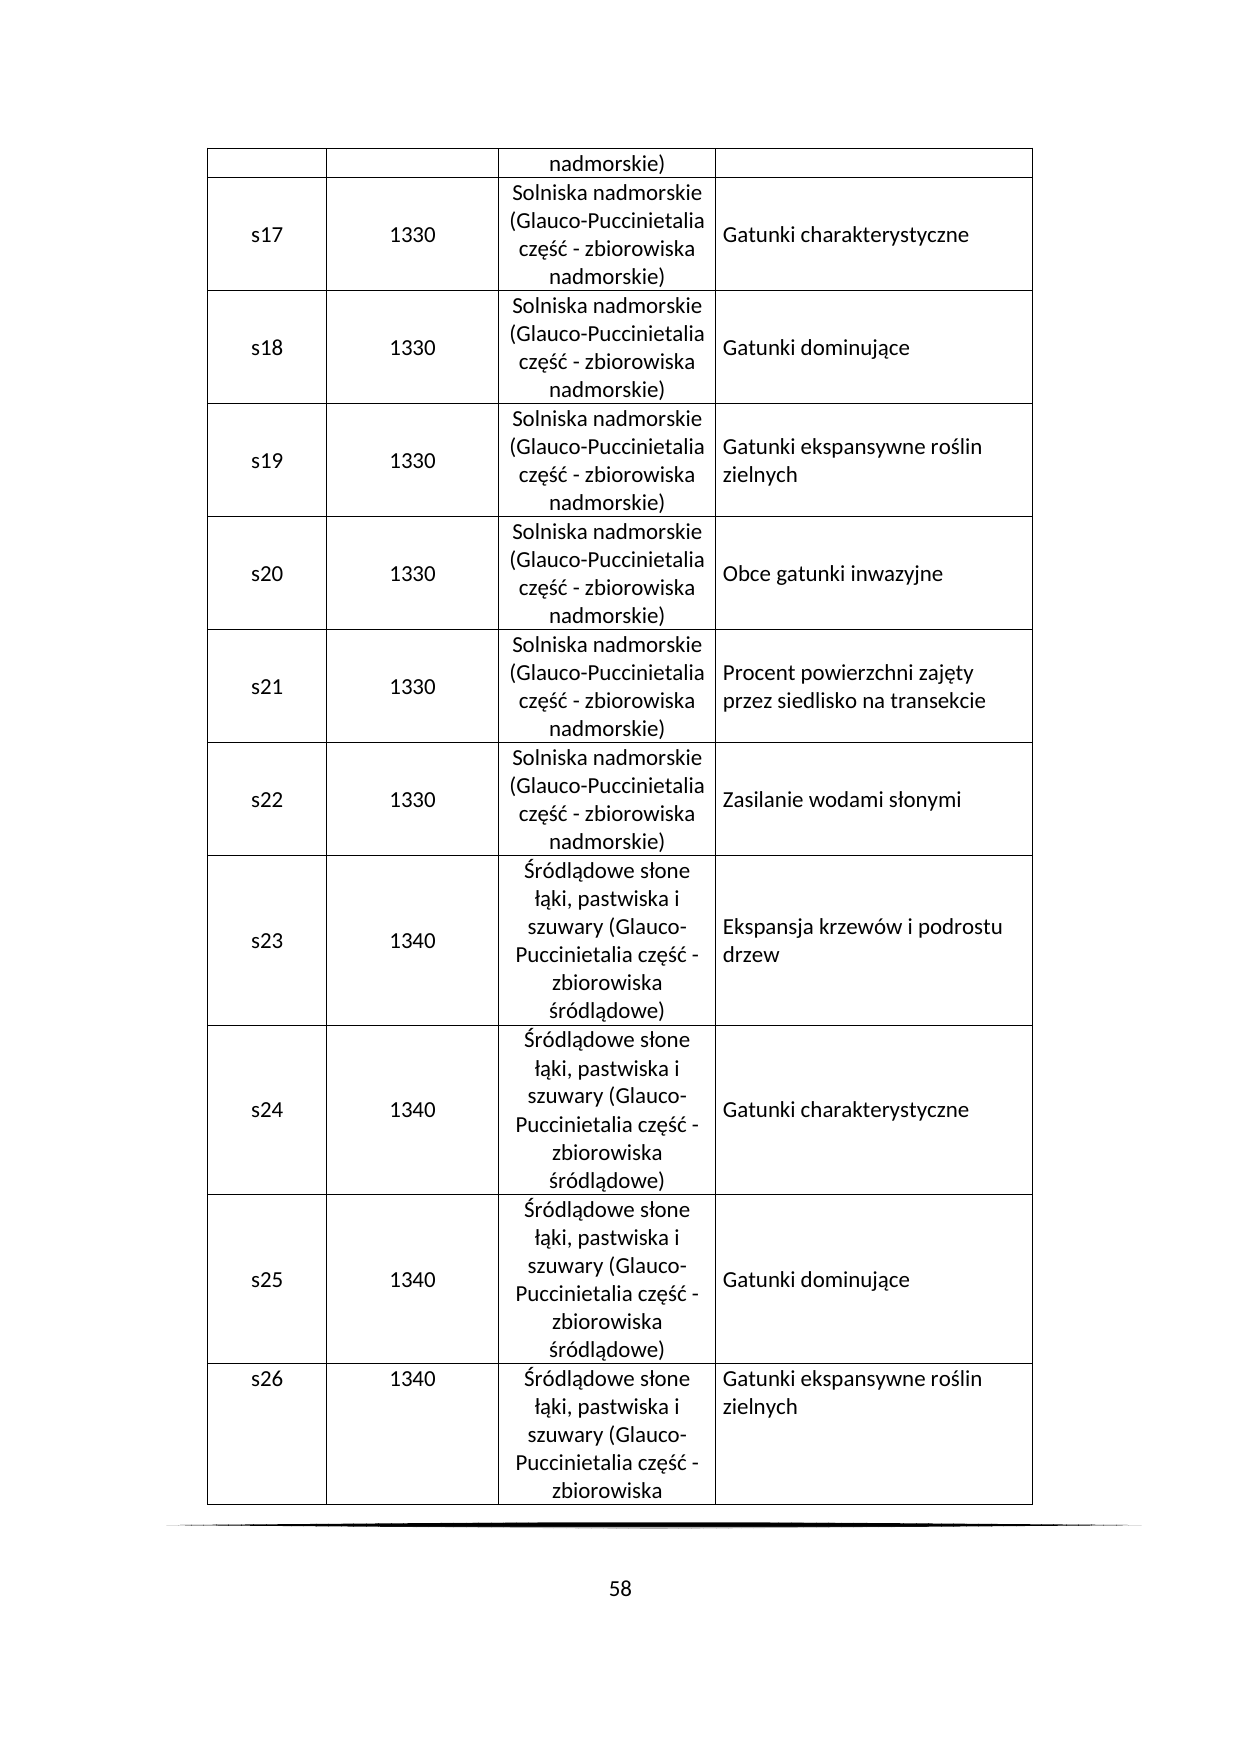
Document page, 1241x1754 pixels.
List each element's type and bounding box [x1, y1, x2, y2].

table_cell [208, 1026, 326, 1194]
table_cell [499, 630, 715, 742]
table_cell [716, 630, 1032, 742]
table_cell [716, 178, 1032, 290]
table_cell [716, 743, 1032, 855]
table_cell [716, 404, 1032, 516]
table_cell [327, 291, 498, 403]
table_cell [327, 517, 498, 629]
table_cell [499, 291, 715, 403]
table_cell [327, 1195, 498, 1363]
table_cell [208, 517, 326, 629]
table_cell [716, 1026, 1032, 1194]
picture [166, 1521, 1142, 1529]
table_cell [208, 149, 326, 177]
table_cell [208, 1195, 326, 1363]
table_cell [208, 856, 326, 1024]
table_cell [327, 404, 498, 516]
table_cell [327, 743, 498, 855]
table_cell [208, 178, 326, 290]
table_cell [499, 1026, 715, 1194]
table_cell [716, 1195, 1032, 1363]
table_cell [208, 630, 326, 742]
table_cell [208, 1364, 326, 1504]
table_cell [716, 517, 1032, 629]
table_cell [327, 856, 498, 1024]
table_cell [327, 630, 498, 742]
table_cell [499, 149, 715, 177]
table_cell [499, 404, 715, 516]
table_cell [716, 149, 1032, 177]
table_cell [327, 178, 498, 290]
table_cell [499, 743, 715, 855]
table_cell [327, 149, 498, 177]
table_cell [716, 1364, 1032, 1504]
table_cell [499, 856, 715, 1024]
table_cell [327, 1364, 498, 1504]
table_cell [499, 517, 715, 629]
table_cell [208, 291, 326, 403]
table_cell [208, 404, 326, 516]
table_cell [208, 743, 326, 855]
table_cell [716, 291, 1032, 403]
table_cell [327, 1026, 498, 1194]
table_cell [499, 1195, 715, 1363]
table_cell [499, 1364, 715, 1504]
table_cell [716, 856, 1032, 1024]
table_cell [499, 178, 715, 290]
